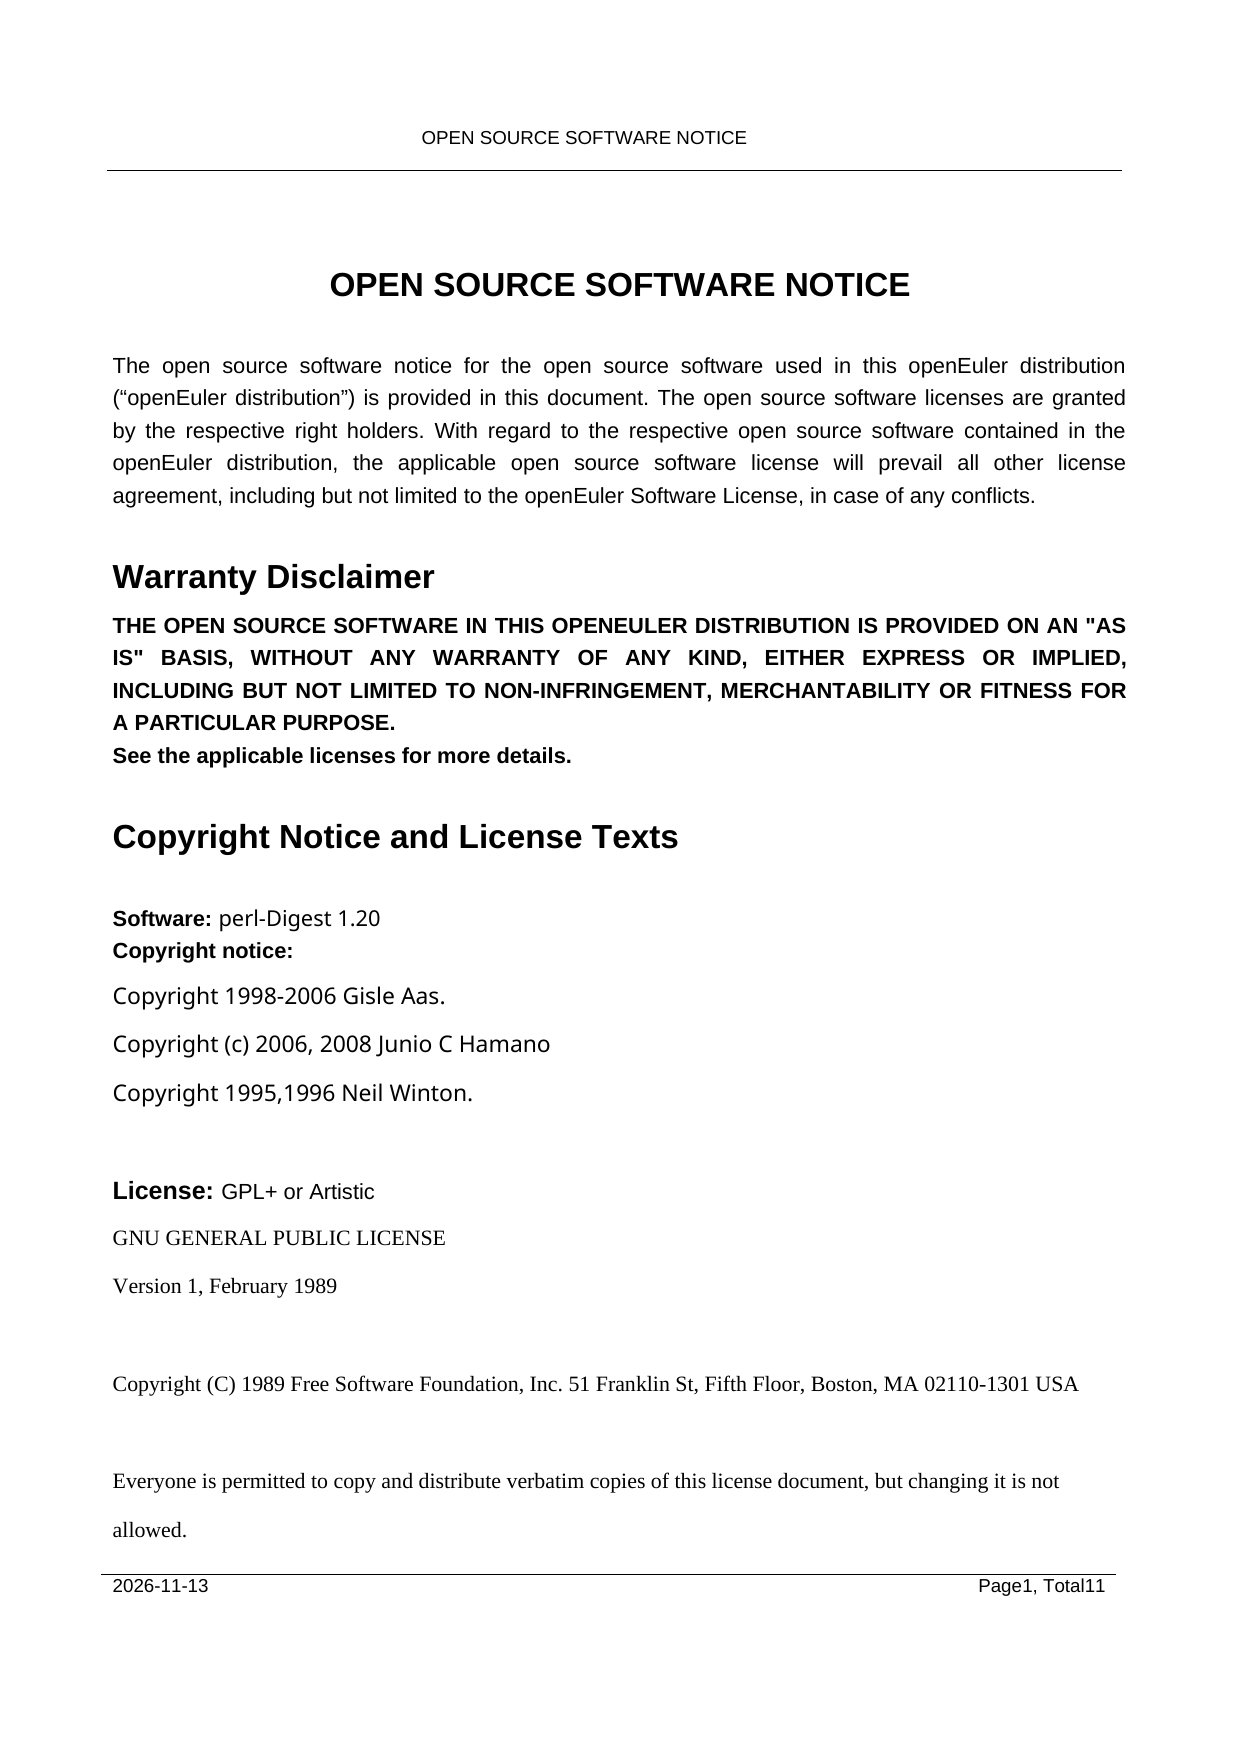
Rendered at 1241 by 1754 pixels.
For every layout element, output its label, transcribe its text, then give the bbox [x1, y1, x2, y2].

text License: GPL+ or Artistic [112, 1174, 1128, 1207]
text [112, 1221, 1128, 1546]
text Copyright Notice and License Texts [112, 804, 1128, 869]
text Copyright notice: [112, 934, 1128, 966]
text Software: perl-Digest 1.20 [112, 901, 1128, 934]
text Warranty Disclaimer [112, 544, 1128, 609]
text THE OPEN SOURCE SOFTWARE IN THIS OPENEULER DISTRIBUTION IS PROVIDED ON AN "AS IS" BASIS, WITHOUT ANY WARRANTY OF ANY KIND, EITHER EXPRESS OR IMPLIED, INCLUDING BUT NOT LIMITED TO NON-INFRINGEMENT, MERCHANTABILITY OR FITNESS FOR A PARTICULAR PURPOSE. See the applicable licenses for more details. [112, 609, 1128, 771]
text The open source software notice for the open source software used in this openEuler distribution (“openEuler distribution”) is provided in this document. The open source software licenses are granted by the respective right holders. With regard to the respective open source software contained in the openEuler distribution, the applicable open source software license will prevail all other license agreement, including but not limited to the openEuler Software License, in case of any conflicts. [112, 349, 1128, 511]
text OPEN SOURCE SOFTWARE NOTICE [112, 251, 1128, 316]
text Copyright 1998-2006 Gisle Aas. Copyright (c) 2006, 2008 Junio C Hamano Copyright 1995,1996 Neil Winton. [112, 979, 1128, 1158]
